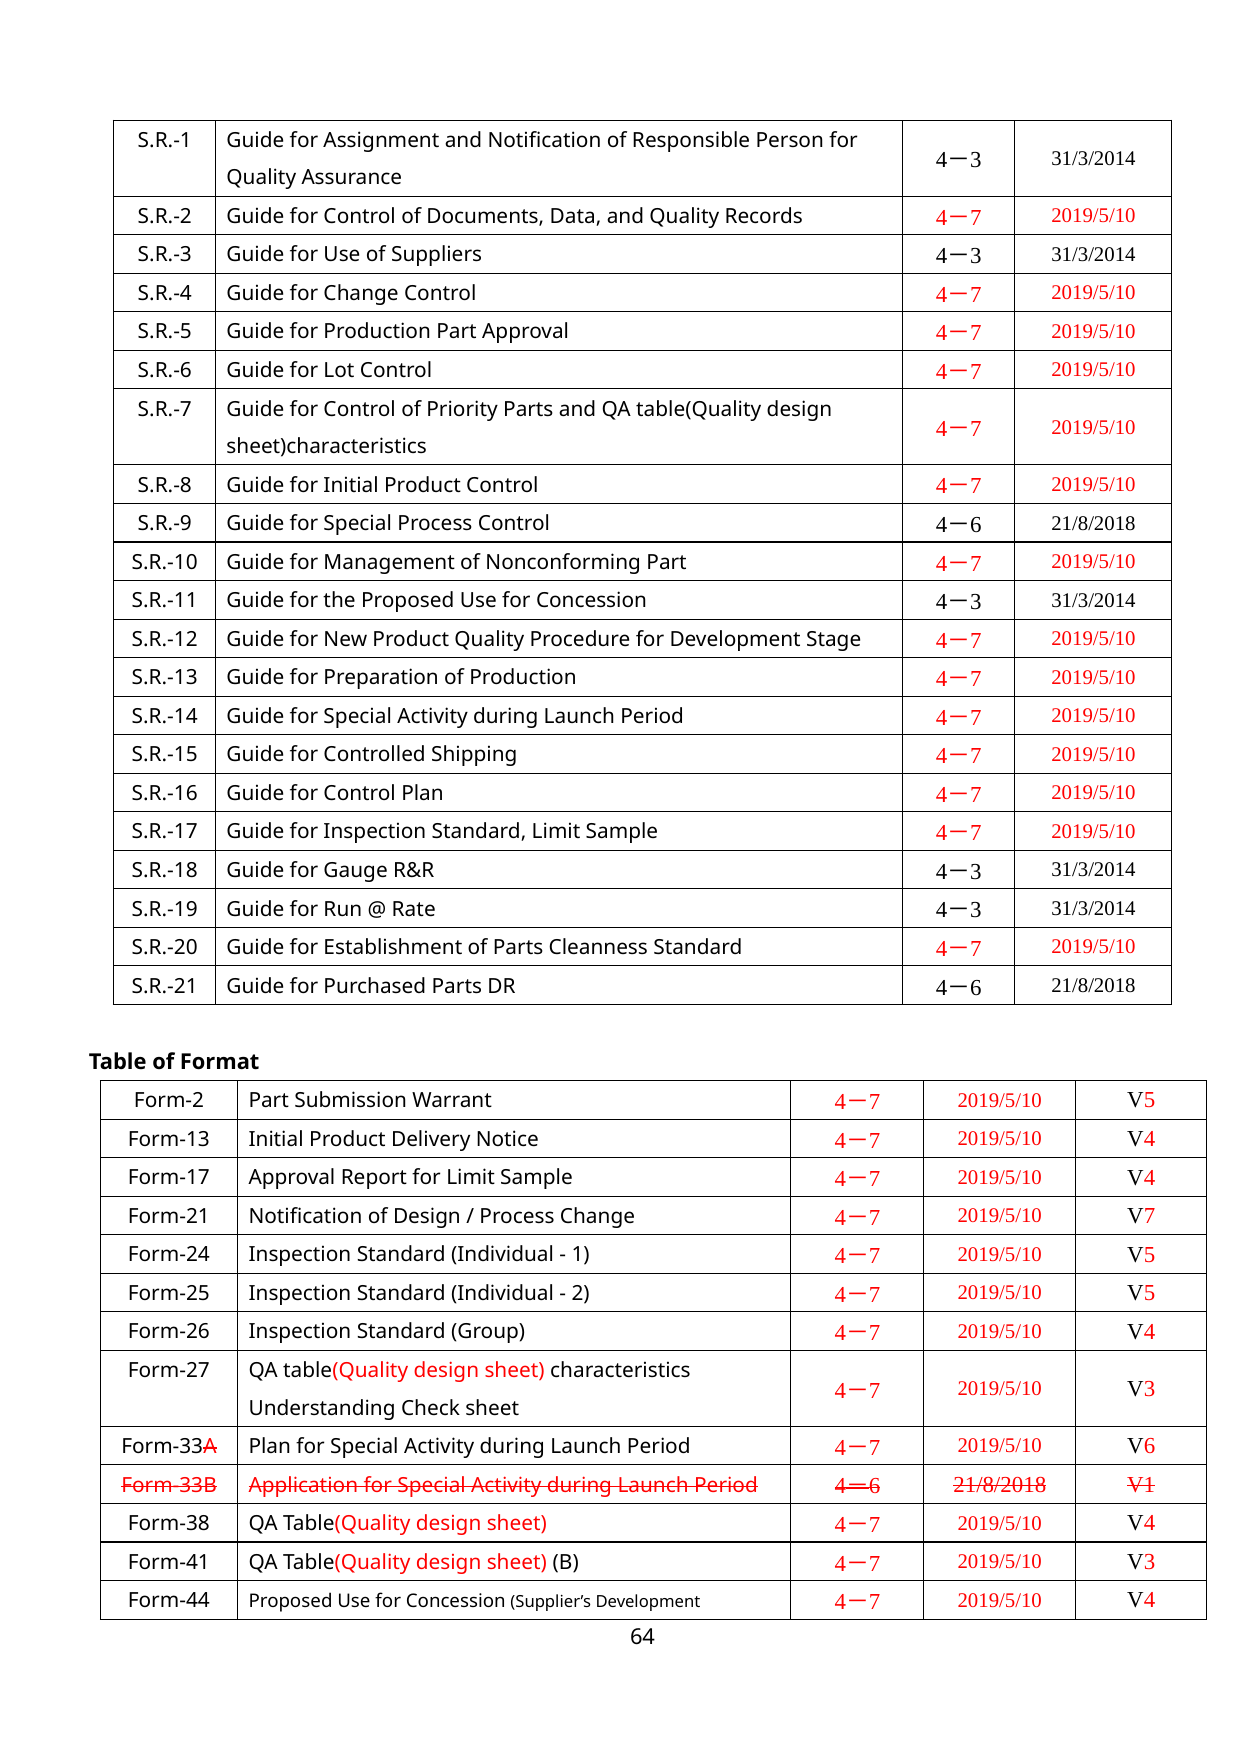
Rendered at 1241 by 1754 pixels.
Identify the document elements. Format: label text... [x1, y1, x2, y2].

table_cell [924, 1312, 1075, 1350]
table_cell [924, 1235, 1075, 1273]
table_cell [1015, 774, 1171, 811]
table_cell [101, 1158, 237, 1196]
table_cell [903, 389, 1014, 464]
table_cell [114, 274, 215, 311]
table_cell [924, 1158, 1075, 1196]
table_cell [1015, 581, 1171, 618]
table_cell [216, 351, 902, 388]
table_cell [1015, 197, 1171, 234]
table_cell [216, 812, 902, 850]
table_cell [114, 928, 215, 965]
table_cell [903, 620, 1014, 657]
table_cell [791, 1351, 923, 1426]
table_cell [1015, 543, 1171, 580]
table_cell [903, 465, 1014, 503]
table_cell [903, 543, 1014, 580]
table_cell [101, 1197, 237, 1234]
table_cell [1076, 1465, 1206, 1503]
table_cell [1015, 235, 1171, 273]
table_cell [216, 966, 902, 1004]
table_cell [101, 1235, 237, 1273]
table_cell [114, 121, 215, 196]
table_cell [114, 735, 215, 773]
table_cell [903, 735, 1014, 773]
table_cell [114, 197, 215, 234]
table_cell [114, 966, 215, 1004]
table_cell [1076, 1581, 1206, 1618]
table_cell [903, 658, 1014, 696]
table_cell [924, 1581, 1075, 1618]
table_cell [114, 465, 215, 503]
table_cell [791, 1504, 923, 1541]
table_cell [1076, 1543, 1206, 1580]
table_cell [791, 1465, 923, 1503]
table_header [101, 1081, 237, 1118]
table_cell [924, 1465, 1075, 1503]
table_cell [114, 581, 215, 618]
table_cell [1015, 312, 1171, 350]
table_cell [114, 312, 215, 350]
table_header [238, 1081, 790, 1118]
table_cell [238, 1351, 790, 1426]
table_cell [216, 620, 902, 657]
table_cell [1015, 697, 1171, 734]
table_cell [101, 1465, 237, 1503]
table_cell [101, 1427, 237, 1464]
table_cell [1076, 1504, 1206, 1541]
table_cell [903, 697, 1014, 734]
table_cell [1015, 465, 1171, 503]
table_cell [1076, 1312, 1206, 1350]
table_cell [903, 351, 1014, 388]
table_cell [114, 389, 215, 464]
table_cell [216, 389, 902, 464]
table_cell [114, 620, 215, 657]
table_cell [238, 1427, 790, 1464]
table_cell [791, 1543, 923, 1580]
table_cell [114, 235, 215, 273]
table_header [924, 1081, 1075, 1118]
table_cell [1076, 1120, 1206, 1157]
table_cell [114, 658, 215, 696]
text Table of Format [89, 1042, 1196, 1080]
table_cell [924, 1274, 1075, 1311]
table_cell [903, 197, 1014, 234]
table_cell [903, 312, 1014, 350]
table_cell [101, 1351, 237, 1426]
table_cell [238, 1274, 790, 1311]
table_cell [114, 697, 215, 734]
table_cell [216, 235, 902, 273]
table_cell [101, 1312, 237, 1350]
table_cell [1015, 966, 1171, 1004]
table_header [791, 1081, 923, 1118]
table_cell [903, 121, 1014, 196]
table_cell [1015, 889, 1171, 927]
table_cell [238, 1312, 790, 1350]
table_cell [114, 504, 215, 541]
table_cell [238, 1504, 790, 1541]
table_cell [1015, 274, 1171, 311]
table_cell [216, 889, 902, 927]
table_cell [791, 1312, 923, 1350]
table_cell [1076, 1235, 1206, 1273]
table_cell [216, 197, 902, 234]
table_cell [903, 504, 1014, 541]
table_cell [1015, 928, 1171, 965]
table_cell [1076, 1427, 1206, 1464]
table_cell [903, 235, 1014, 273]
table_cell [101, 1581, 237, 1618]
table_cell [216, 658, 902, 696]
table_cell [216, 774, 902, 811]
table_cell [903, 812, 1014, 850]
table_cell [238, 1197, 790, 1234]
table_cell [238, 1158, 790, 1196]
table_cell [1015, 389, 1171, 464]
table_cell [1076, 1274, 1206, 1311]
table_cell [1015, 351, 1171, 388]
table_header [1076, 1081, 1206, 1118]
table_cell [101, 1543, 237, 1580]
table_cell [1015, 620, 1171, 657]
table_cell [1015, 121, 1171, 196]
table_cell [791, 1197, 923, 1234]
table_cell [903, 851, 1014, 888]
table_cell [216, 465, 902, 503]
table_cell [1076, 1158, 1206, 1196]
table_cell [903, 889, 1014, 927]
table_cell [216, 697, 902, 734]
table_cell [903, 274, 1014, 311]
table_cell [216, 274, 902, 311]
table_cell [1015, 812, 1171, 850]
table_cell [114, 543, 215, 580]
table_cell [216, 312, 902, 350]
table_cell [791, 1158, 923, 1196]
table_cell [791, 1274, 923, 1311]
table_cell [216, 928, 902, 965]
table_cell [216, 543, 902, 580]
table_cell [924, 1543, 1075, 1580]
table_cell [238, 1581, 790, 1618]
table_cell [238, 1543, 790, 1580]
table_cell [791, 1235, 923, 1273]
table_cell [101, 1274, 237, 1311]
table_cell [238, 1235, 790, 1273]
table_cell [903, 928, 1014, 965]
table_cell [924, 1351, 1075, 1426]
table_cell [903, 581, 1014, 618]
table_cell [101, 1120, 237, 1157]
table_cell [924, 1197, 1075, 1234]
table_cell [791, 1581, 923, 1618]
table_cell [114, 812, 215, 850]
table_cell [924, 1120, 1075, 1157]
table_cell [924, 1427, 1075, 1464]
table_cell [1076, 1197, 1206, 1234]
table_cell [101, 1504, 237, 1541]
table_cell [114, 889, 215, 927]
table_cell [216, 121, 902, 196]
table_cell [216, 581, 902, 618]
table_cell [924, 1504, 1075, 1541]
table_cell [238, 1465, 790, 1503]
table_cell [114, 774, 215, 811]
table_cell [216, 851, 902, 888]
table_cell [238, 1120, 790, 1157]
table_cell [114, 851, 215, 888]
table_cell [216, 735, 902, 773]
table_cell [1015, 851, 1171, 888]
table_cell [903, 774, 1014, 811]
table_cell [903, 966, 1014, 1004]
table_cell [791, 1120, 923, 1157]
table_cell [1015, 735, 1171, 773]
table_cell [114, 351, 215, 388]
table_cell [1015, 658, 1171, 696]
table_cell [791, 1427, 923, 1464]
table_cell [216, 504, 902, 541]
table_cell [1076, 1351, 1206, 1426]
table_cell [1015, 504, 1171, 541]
